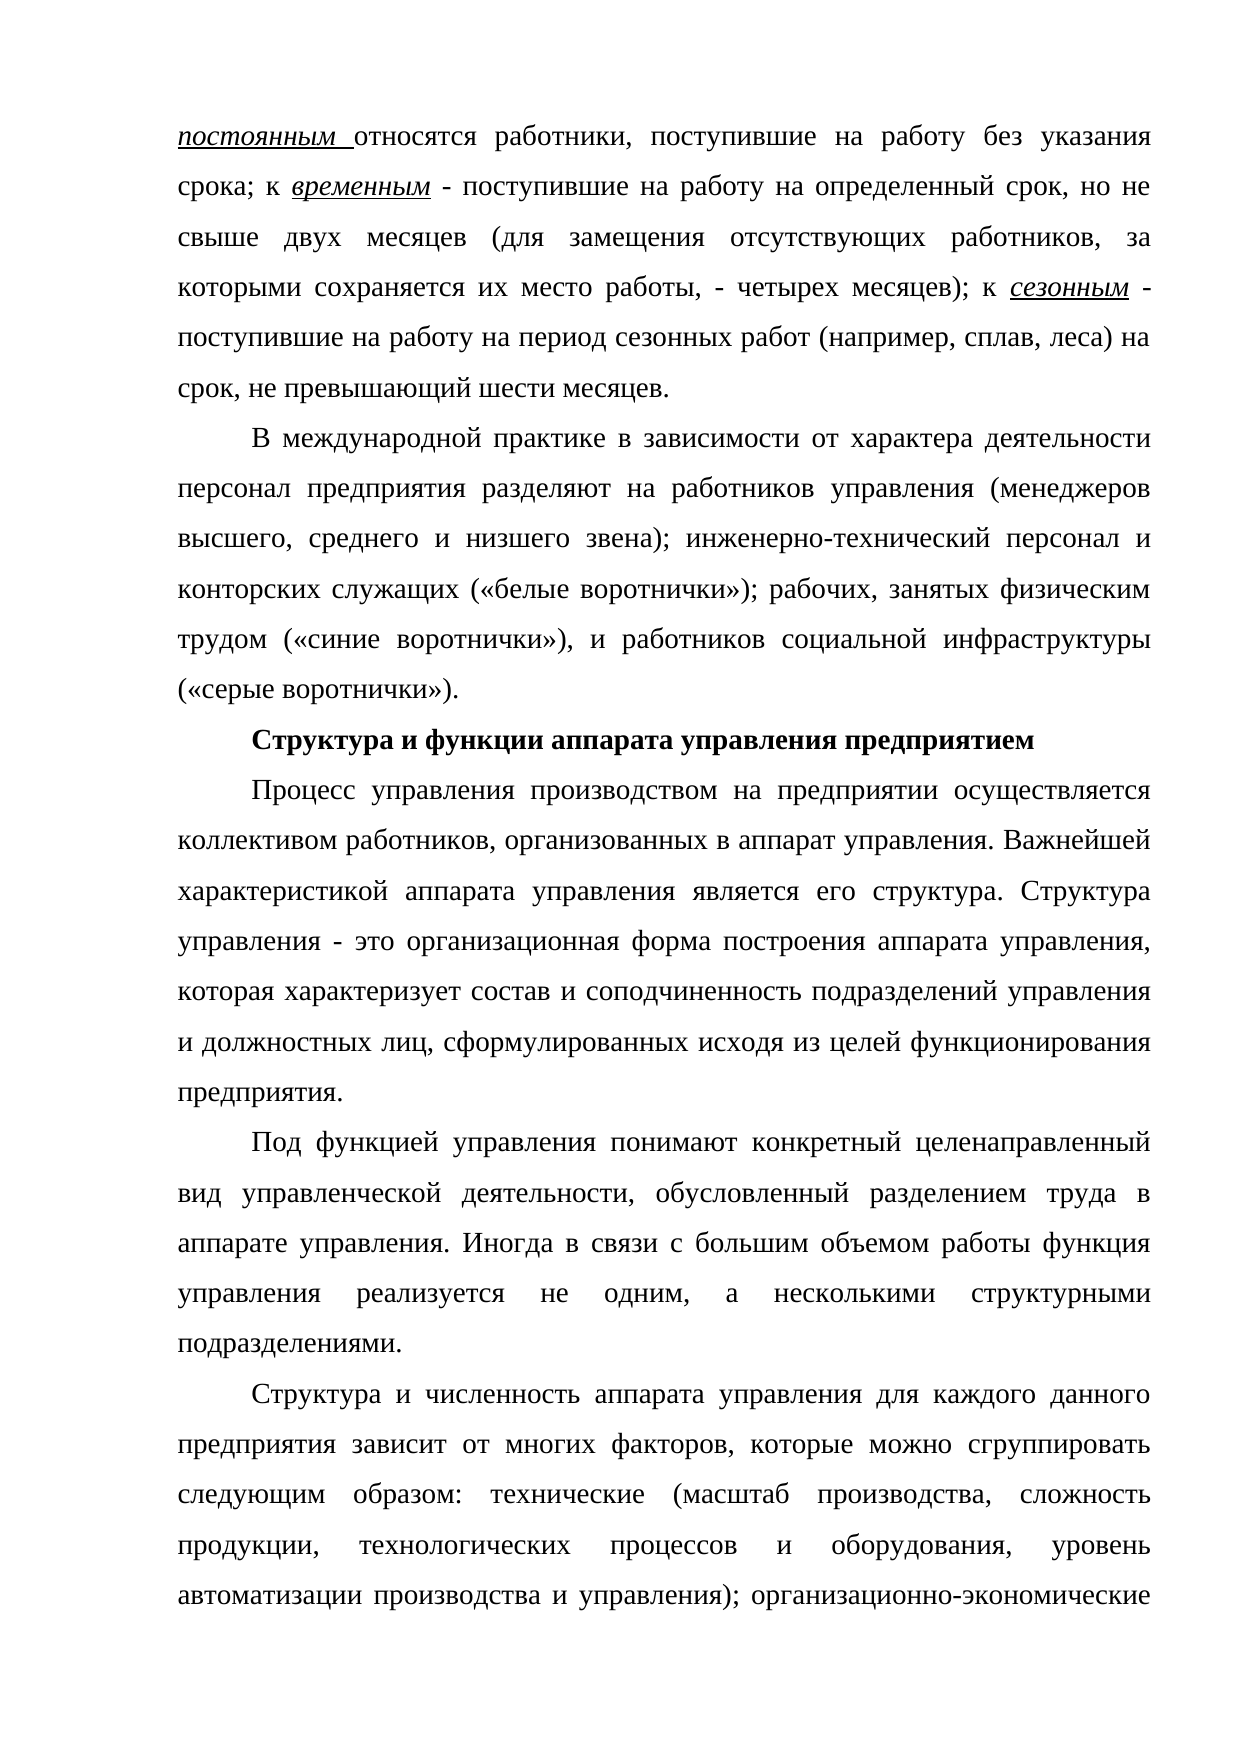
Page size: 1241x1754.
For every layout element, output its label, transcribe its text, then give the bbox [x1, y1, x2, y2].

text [177, 1376, 1152, 1611]
text Под функцией управления понимают конкретный целенаправленный вид управленческой деятельности, обусловленный разделением труда в аппарате управления. Иногда в связи с большим объемом работы функция управления реализуется не одним, а несколькими структурными подразделениями. [177, 1124, 1152, 1359]
text В международной практике в зависимости от характера деятельности персонал предприятия разделяют на работников управления (менеджеров высшего, среднего и низшего звена); инженерно-технический персонал и конторских служащих («белые воротнички»); рабочих, занятых физическим трудом («синие воротнички»), и работников социальной инфраструктуры («серые воротнички»). [177, 420, 1152, 705]
text Процесс управления производством на предприятии осуществляется коллективом работников, организованных в аппарат управления. Важнейшей характеристикой аппарата управления является его структура. Структура управления - это организационная форма построения аппарата управления, которая характеризует состав и соподчиненность подразделений управления и должностных лиц, сформулированных исходя из целей функционирования предприятия. [177, 772, 1152, 1108]
text Структура и функции аппарата управления предприятием [177, 722, 1152, 755]
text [177, 118, 1152, 403]
